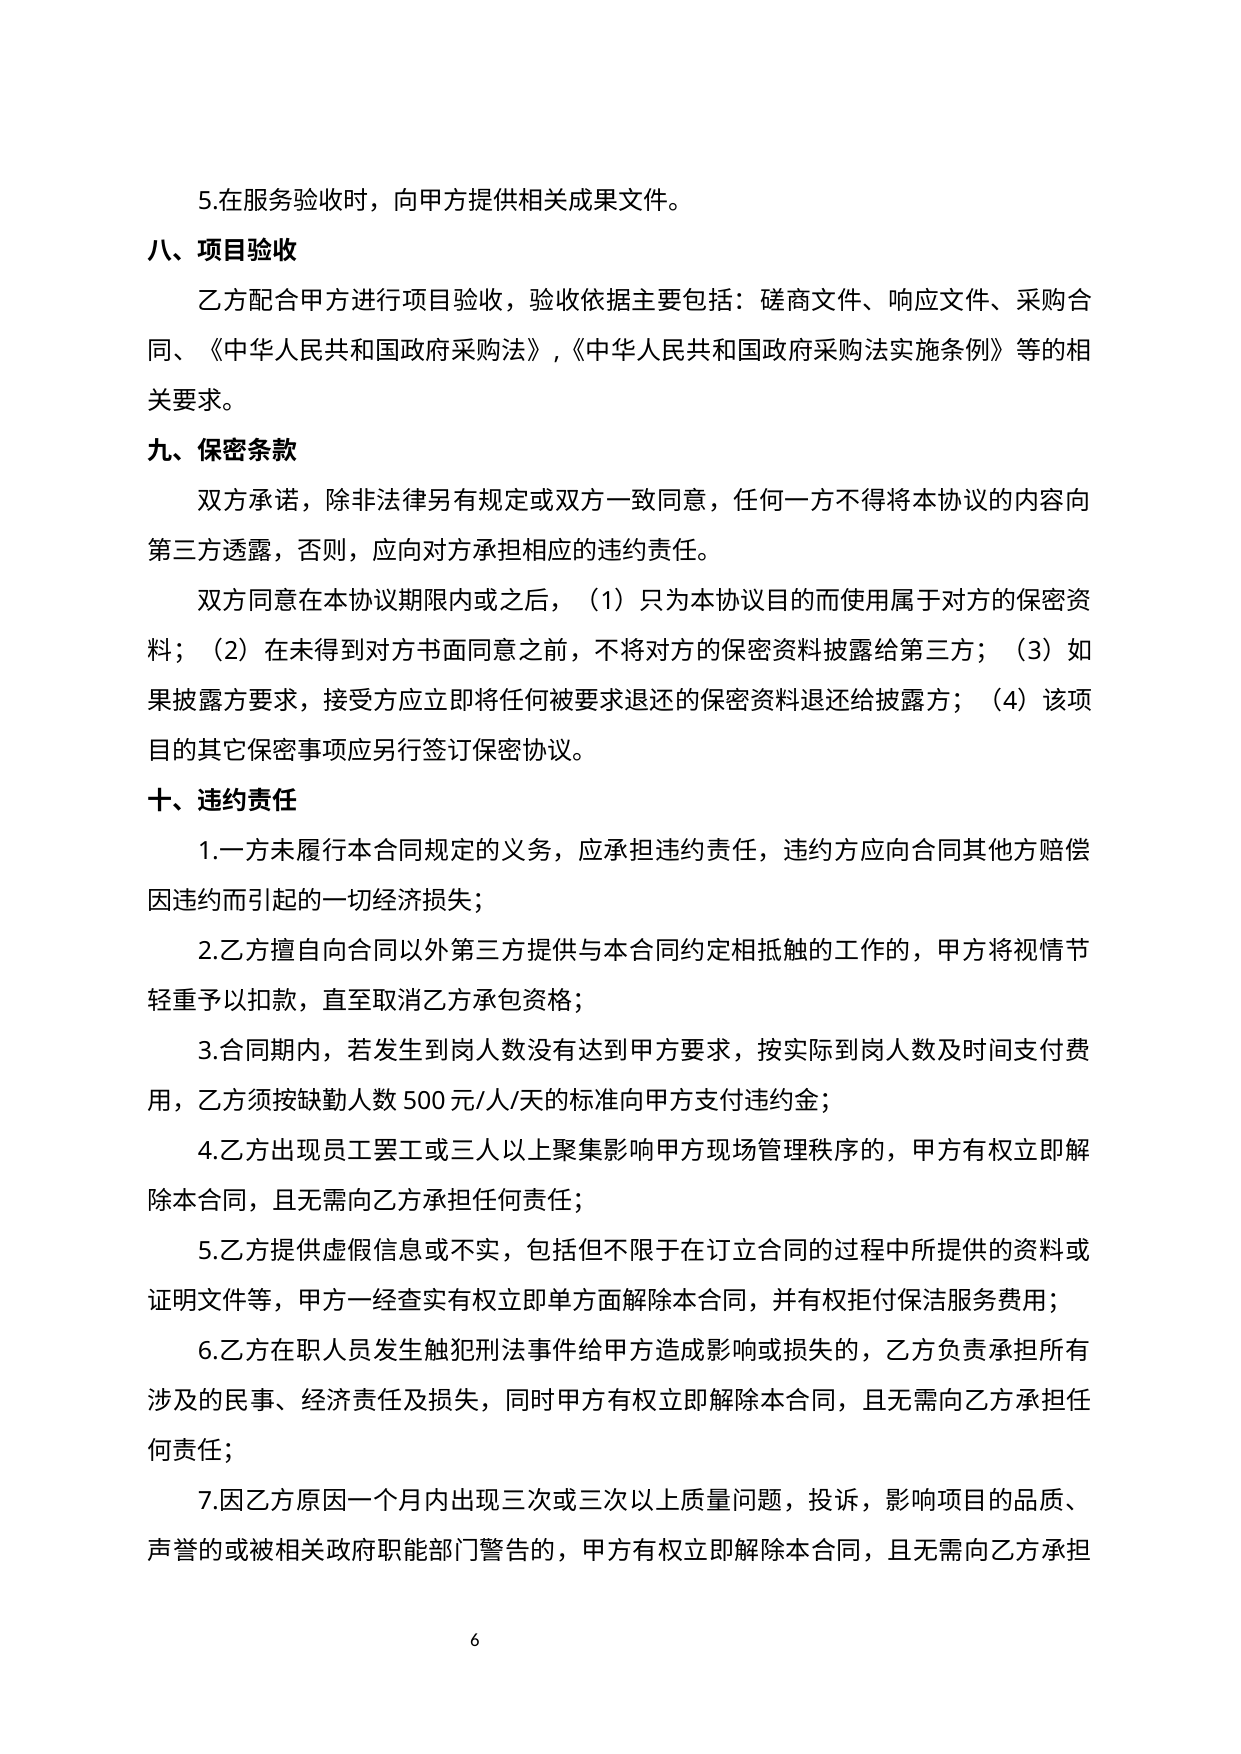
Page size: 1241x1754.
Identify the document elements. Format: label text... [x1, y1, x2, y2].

text 3.合同期内，若发生到岗人数没有达到甲方要求，按实际到岗人数及时间支付费用，乙方须按缺勤人数500元/人/天的标准向甲方支付违约金； [148, 1019, 1093, 1119]
text 4.乙方出现员工罢工或三人以上聚集影响甲方现场管理秩序的，甲方有权立即解除本合同，且无需向乙方承担任何责任； [148, 1119, 1093, 1219]
text 2.乙方擅自向合同以外第三方提供与本合同约定相抵触的工作的，甲方将视情节轻重予以扣款，直至取消乙方承包资格； [148, 919, 1093, 1019]
text 5.乙方提供虚假信息或不实，包括但不限于在订立合同的过程中所提供的资料或证明文件等，甲方一经查实有权立即单方面解除本合同，并有权拒付保洁服务费用； [148, 1219, 1093, 1319]
text 九、保密条款 [148, 419, 1093, 469]
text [148, 1469, 1093, 1569]
text 十、违约责任 [148, 769, 1093, 819]
text 乙方配合甲方进行项目验收，验收依据主要包括：磋商文件、响应文件、采购合同、《中华人民共和国政府采购法》,《中华人民共和国政府采购法实施条例》等的相关要求。 [148, 269, 1093, 419]
text 5.在服务验收时，向甲方提供相关成果文件。 [148, 169, 1093, 219]
list 八、项目验收 [148, 219, 1093, 269]
text 双方承诺，除非法律另有规定或双方一致同意，任何一方不得将本协议的内容向第三方透露，否则，应向对方承担相应的违约责任。 [148, 469, 1093, 569]
text 1.一方未履行本合同规定的义务，应承担违约责任，违约方应向合同其他方赔偿因违约而引起的一切经济损失； [148, 819, 1093, 919]
text 双方同意在本协议期限内或之后，（1）只为本协议目的而使用属于对方的保密资料；（2）在未得到对方书面同意之前，不将对方的保密资料披露给第三方；（3）如果披露方要求，接受方应立即将任何被要求退还的保密资料退还给披露方；（4）该项目的其它保密事项应另行签订保密协议。 [148, 569, 1093, 769]
text 6.乙方在职人员发生触犯刑法事件给甲方造成影响或损失的，乙方负责承担所有涉及的民事、经济责任及损失，同时甲方有权立即解除本合同，且无需向乙方承担任何责任； [148, 1319, 1093, 1469]
